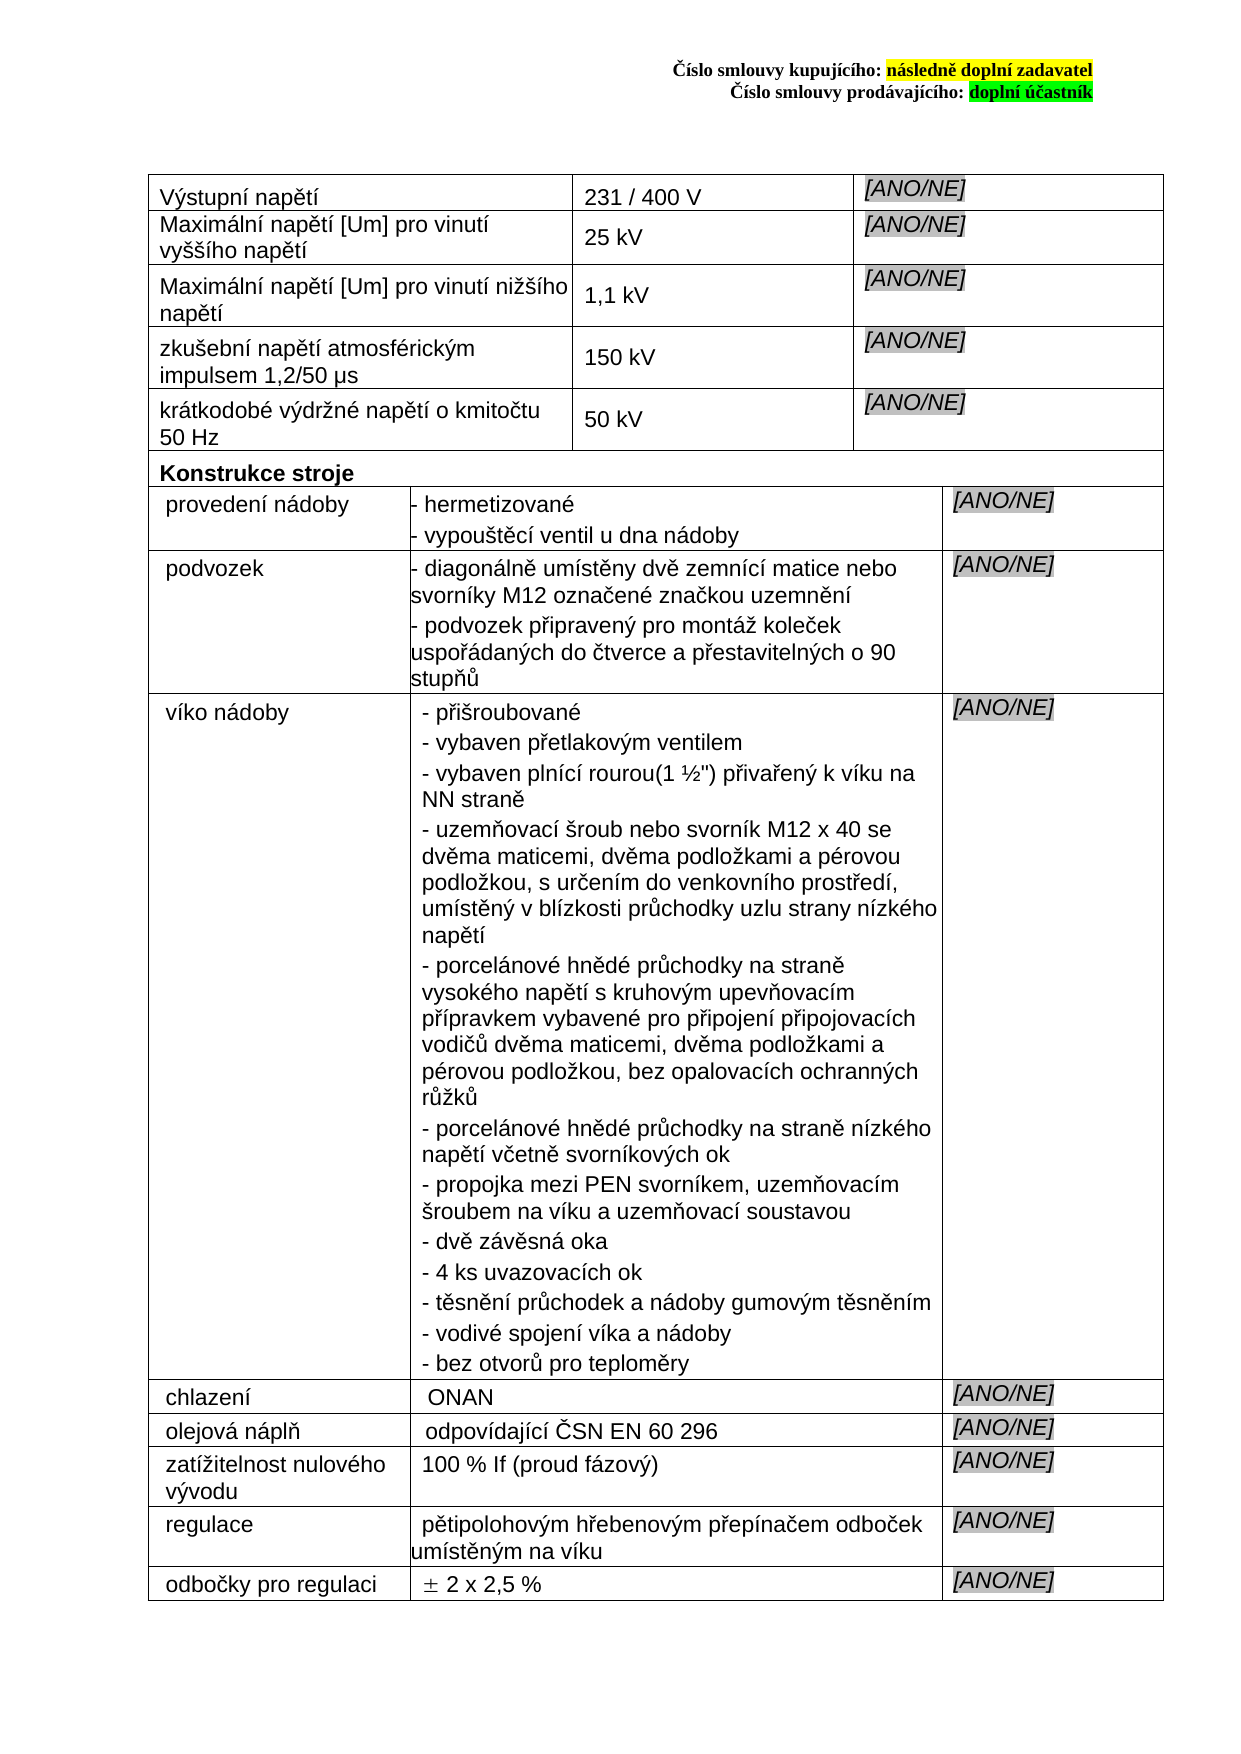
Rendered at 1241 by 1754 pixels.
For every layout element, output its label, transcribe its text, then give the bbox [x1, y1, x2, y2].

table_cell 100 % If (proud fázový) [411, 1447, 942, 1506]
table_cell [ANO/NE] [943, 694, 1163, 1379]
table_cell regulace [149, 1507, 410, 1566]
table_cell [ANO/NE] [854, 265, 1163, 326]
table_cell 231 / 400 V [573, 175, 853, 210]
table_cell ONAN [411, 1380, 942, 1412]
table_cell krátkodobé výdržné napětí o kmitočtu 50 Hz [149, 389, 572, 450]
table_cell Maximální napětí [Um] pro vinutí vyššího napětí [149, 211, 572, 264]
table_cell [ANO/NE] [943, 1567, 1163, 1600]
table_cell [ANO/NE] [943, 1414, 1163, 1446]
table_cell olejová náplň [149, 1414, 410, 1446]
table_cell Konstrukce stroje [149, 451, 1163, 486]
table_cell podvozek [149, 551, 410, 693]
table_cell víko nádoby [149, 694, 410, 1379]
table_cell Maximální napětí [Um] pro vinutí nižšího napětí [149, 265, 572, 326]
table_cell [ANO/NE] [854, 175, 1163, 210]
table_cell [ANO/NE] [854, 389, 1163, 450]
table_cell [ANO/NE] [943, 1507, 1163, 1566]
table_cell [ANO/NE] [854, 327, 1163, 388]
table_cell [ANO/NE] [943, 551, 1163, 693]
table_cell - přišroubované - vybaven přetlakovým ventilem - vybaven plnící rourou(1 ½") přivařený k víku na NN straně - uzemňovací šroub nebo svorník M12 x 40 se dvěma maticemi, dvěma podložkami a pérovou podložkou, s určením do venkovního prostředí, umístěný v blízkosti průchodky uzlu strany nízkého napětí - porcelánové hnědé průchodky na straně vysokého napětí s kruhovým upevňovacím přípravkem vybavené pro připojení připojovacích vodičů dvěma maticemi, dvěma podložkami a pérovou podložkou, bez opalovacích ochranných růžků - porcelánové hnědé průchodky na straně nízkého napětí včetně svorníkových ok - propojka mezi PEN svorníkem, uzemňovacím šroubem na víku a uzemňovací soustavou - dvě závěsná oka - 4 ks uvazovacích ok - těsnění průchodek a nádoby gumovým těsněním - vodivé spojení víka a nádoby - bez otvorů pro teploměry [411, 694, 942, 1379]
table_cell pětipolohovým hřebenovým přepínačem odboček umístěným na víku [411, 1507, 942, 1566]
table_cell Výstupní napětí [149, 175, 572, 210]
table_cell 2 x 2,5 % [411, 1567, 942, 1600]
table_cell provedení nádoby [149, 487, 410, 550]
table_cell zatížitelnost nulového vývodu [149, 1447, 410, 1506]
table_cell [ANO/NE] [943, 1380, 1163, 1412]
table_cell [ANO/NE] [943, 1447, 1163, 1506]
table_cell [ANO/NE] [854, 211, 1163, 264]
table_cell chlazení [149, 1380, 410, 1412]
table_cell 50 kV [573, 389, 853, 450]
table_cell odpovídající ČSN EN 60 296 [411, 1414, 942, 1446]
table_cell 150 kV [573, 327, 853, 388]
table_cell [149, 1567, 410, 1600]
table_cell - diagonálně umístěny dvě zemnící matice nebo svorníky M12 označené značkou uzemnění - podvozek připravený pro montáž koleček uspořádaných do čtverce a přestavitelných o 90 stupňů [411, 551, 942, 693]
table_cell [ANO/NE] [943, 487, 1163, 550]
table_cell zkušební napětí atmosférickým impulsem 1,2/50 μs [149, 327, 572, 388]
table_cell - hermetizované - vypouštěcí ventil u dna nádoby [411, 487, 942, 550]
table_cell 25 kV [573, 211, 853, 264]
table_cell 1,1 kV [573, 265, 853, 326]
